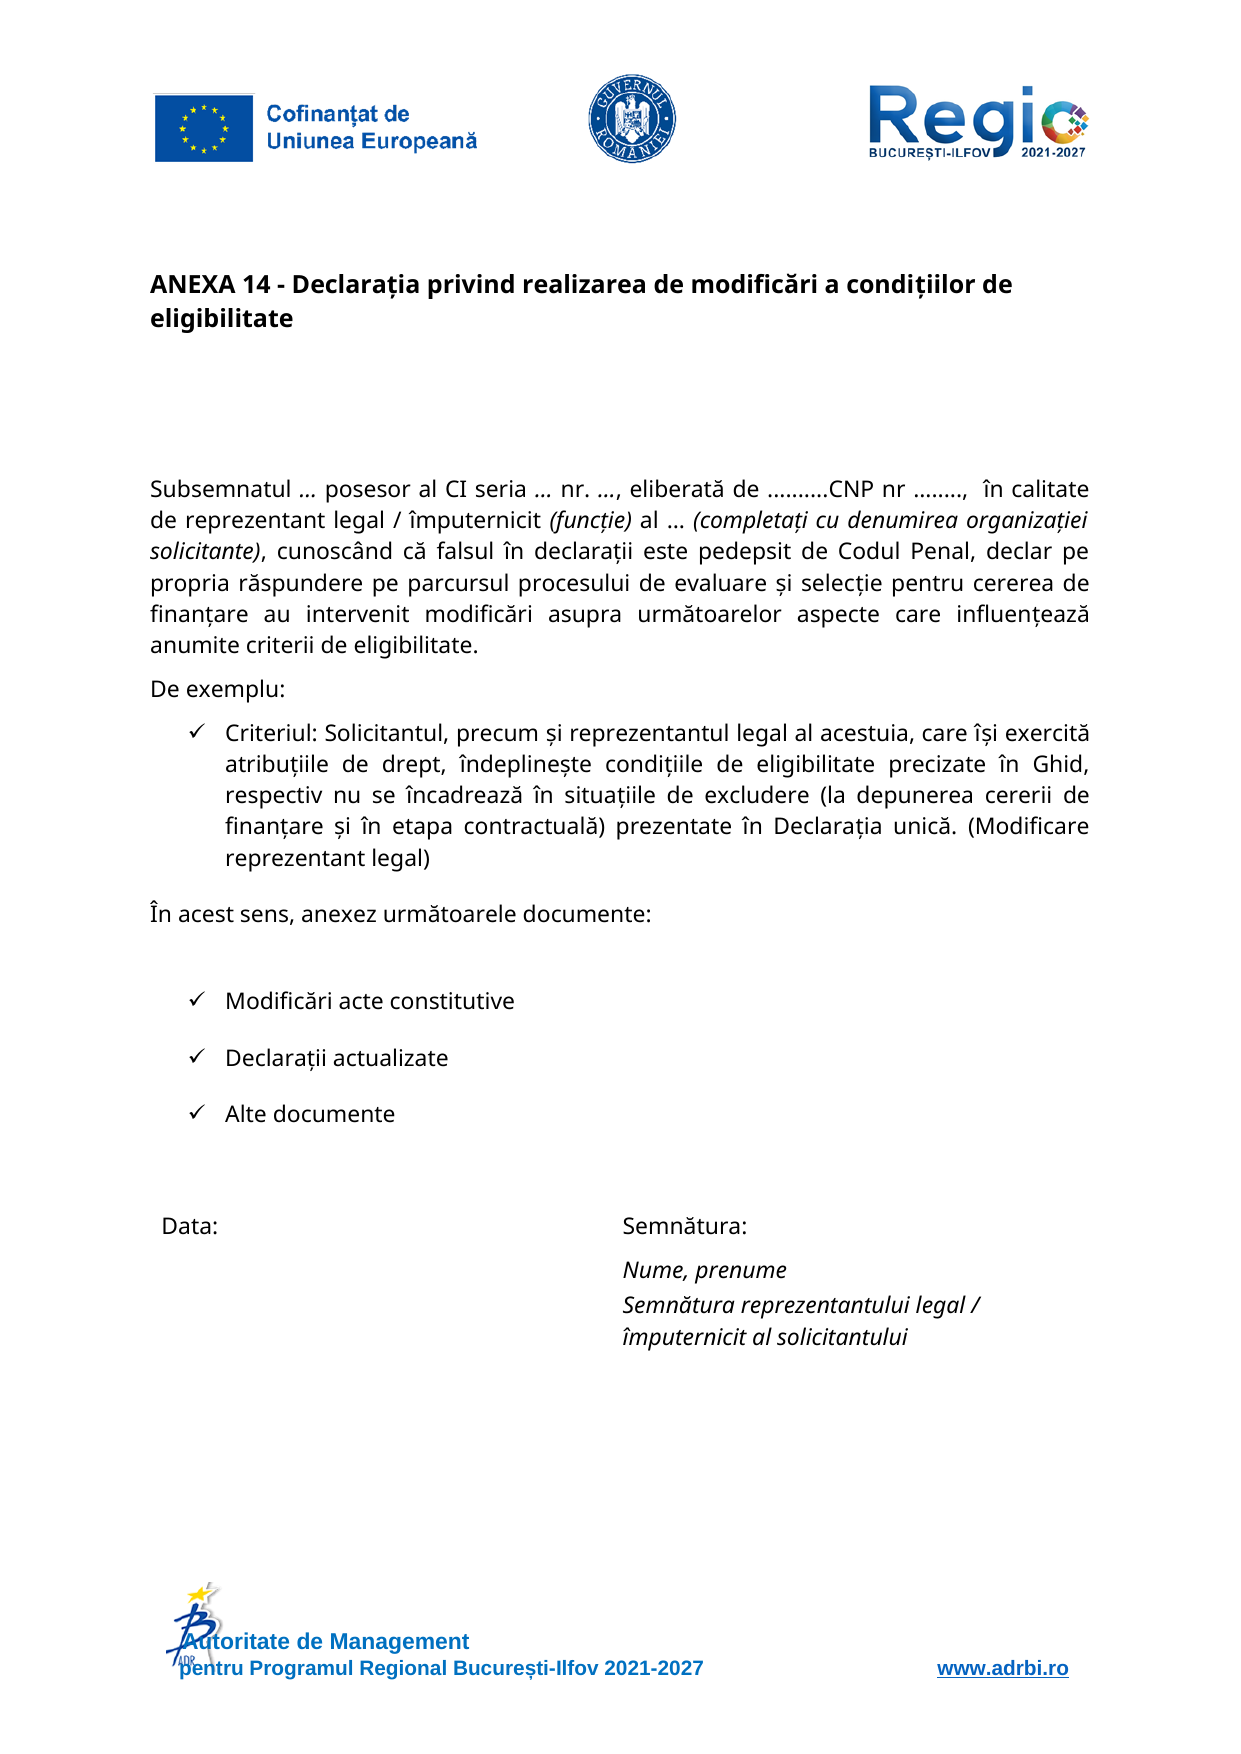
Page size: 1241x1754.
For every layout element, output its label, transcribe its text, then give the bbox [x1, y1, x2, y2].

table_header Semnătura: Nume, prenume Semnătura reprezentantului legal / împuternicit al solicitantului [611, 1198, 1072, 1356]
text Subsemnatul … posesor al CI seria … nr. …, eliberată de ..........CNP nr …....., în calitate de reprezentant legal / împuternicit (funcţie) al … (completaţi cu denumirea organizaţiei solicitante), cunoscând că falsul în declaraţii este pedepsit de Codul Penal, declar pe propria răspundere pe parcursul procesului de evaluare și selecție pentru cererea de finanțare au intervenit modificări asupra următoarelor aspecte care influențează anumite criterii de eligibilitate. [150, 473, 1090, 660]
picture [166, 1582, 224, 1672]
list Declarații actualizate [187, 1042, 1090, 1073]
picture [150, 73, 1091, 167]
table_header Data: [150, 1198, 611, 1356]
text ANEXA 14 - Declaraţia privind realizarea de modificări a condițiilor de eligibilitate [150, 267, 1090, 335]
list Modificări acte constitutive [187, 985, 1090, 1017]
text În acest sens, anexez următoarele documente: [150, 898, 1090, 929]
list Alte documente [187, 1098, 1090, 1129]
list Criteriul: Solicitantul, precum și reprezentantul legal al acestuia, care îşi exercită atribuțiile de drept, îndeplinește condițiile de eligibilitate precizate în Ghid, respectiv nu se încadrează în situațiile de excludere (la depunerea cererii de finanțare și în etapa contractuală) prezentate în Declarația unică. (Modificare reprezentant legal) [187, 717, 1090, 873]
text De exemplu: [150, 673, 1090, 704]
